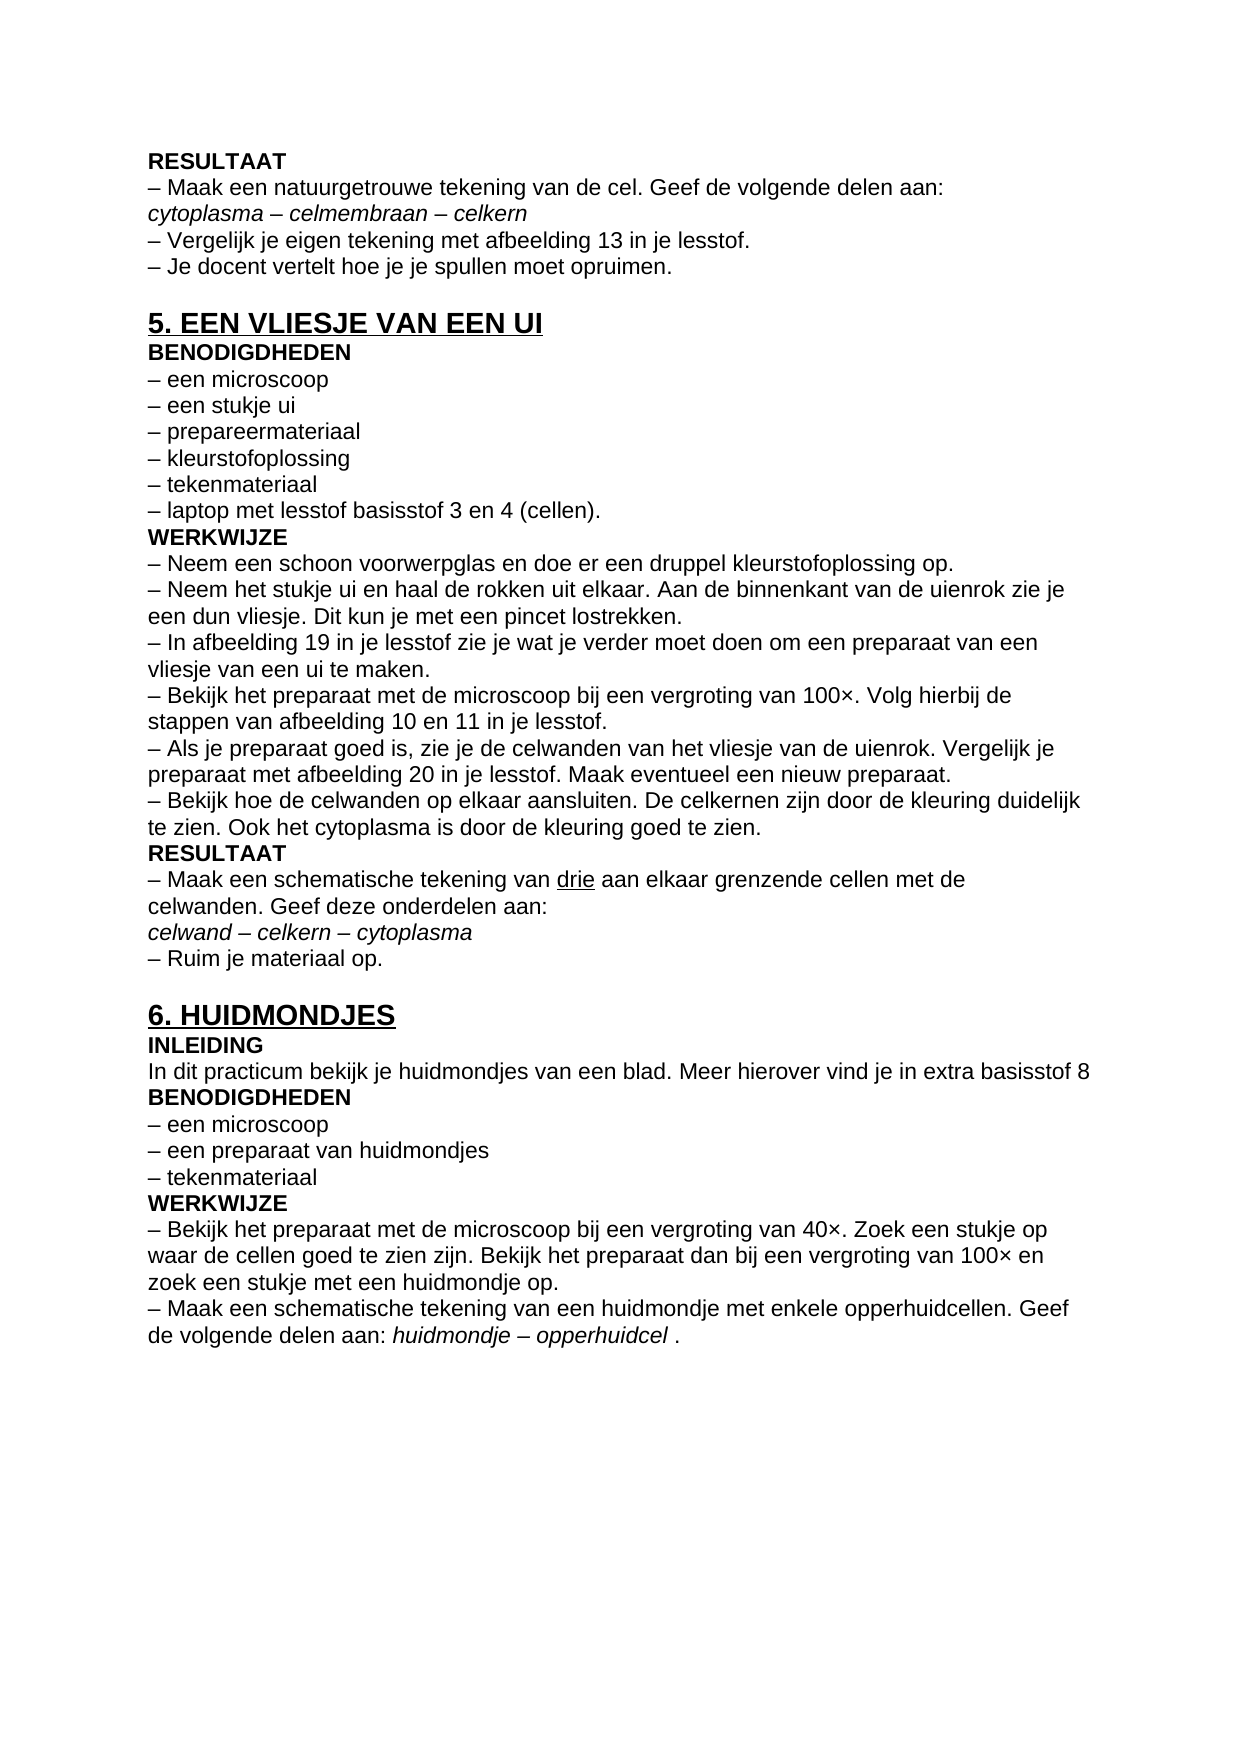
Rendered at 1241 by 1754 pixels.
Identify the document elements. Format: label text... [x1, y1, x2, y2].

text RESULTAAT [148, 148, 1093, 174]
text – Maak een schematische tekening van een huidmondje met enkele opperhuidcellen. Geef de volgende delen aan: huidmondje – opperhuidcel . [148, 1295, 1093, 1348]
text – Bekijk het preparaat met de microscoop bij een vergroting van 40×. Zoek een stukje op waar de cellen goed te zien zijn. Bekijk het preparaat dan bij een vergroting van 100× en zoek een stukje met een huidmondje op. [148, 1216, 1093, 1295]
text In dit practicum bekijk je huidmondjes van een blad. Meer hierover vind je in extra basisstof 8 [148, 1058, 1093, 1084]
text – een stukje ui [148, 392, 1093, 418]
text – tekenmateriaal [148, 471, 1093, 497]
text – Maak een natuurgetrouwe tekening van de cel. Geef de volgende delen aan: [148, 174, 1093, 200]
text WERKWIJZE [148, 1190, 1093, 1216]
text celwand – celkern – cytoplasma [148, 919, 1093, 945]
text – een preparaat van huidmondjes [148, 1137, 1093, 1163]
text – Neem het stukje ui en haal de rokken uit elkaar. Aan de binnenkant van de uienrok zie je een dun vliesje. Dit kun je met een pincet lostrekken. [148, 576, 1093, 629]
text 6. HUIDMONDJES [148, 998, 1093, 1032]
text – Je docent vertelt hoe je je spullen moet opruimen. [148, 253, 1093, 279]
text BENODIGDHEDEN [148, 339, 1093, 366]
text – Als je preparaat goed is, zie je de celwanden van het vliesje van de uienrok. Vergelijk je [148, 734, 1093, 761]
text – prepareermateriaal [148, 418, 1093, 445]
text – Ruim je materiaal op. [148, 945, 1093, 972]
text – Maak een schematische tekening van drie aan elkaar grenzende cellen met de [148, 866, 1093, 893]
text – Bekijk het preparaat met de microscoop bij een vergroting van 100×. Volg hierbij de stappen van afbeelding 10 en 11 in je lesstof. [148, 682, 1093, 734]
text preparaat met afbeelding 20 in je lesstof. Maak eventueel een nieuw preparaat. [148, 761, 1093, 787]
text WERKWIJZE [148, 524, 1093, 550]
text – Vergelijk je eigen tekening met afbeelding 13 in je lesstof. [148, 227, 1093, 253]
text – kleurstofoplossing [148, 445, 1093, 471]
text – In afbeelding 19 in je lesstof zie je wat je verder moet doen om een preparaat van een [148, 629, 1093, 656]
text – tekenmateriaal [148, 1163, 1093, 1190]
text cytoplasma – celmembraan – celkern [148, 200, 1093, 227]
text 5. EEN VLIESJE VAN EEN UI [148, 306, 1093, 339]
text INLEIDING [148, 1032, 1093, 1058]
text RESULTAAT [148, 840, 1093, 866]
text – Neem een schoon voorwerpglas en doe er een druppel kleurstofoplossing op. [148, 550, 1093, 576]
text – een microscoop [148, 1111, 1093, 1137]
text celwanden. Geef deze onderdelen aan: [148, 893, 1093, 919]
text – laptop met lesstof basisstof 3 en 4 (cellen). [148, 497, 1093, 524]
text BENODIGDHEDEN [148, 1084, 1093, 1111]
text vliesje van een ui te maken. [148, 656, 1093, 682]
text – een microscoop [148, 366, 1093, 392]
text – Bekijk hoe de celwanden op elkaar aansluiten. De celkernen zijn door de kleuring duidelijk te zien. Ook het cytoplasma is door de kleuring goed te zien. [148, 787, 1093, 840]
